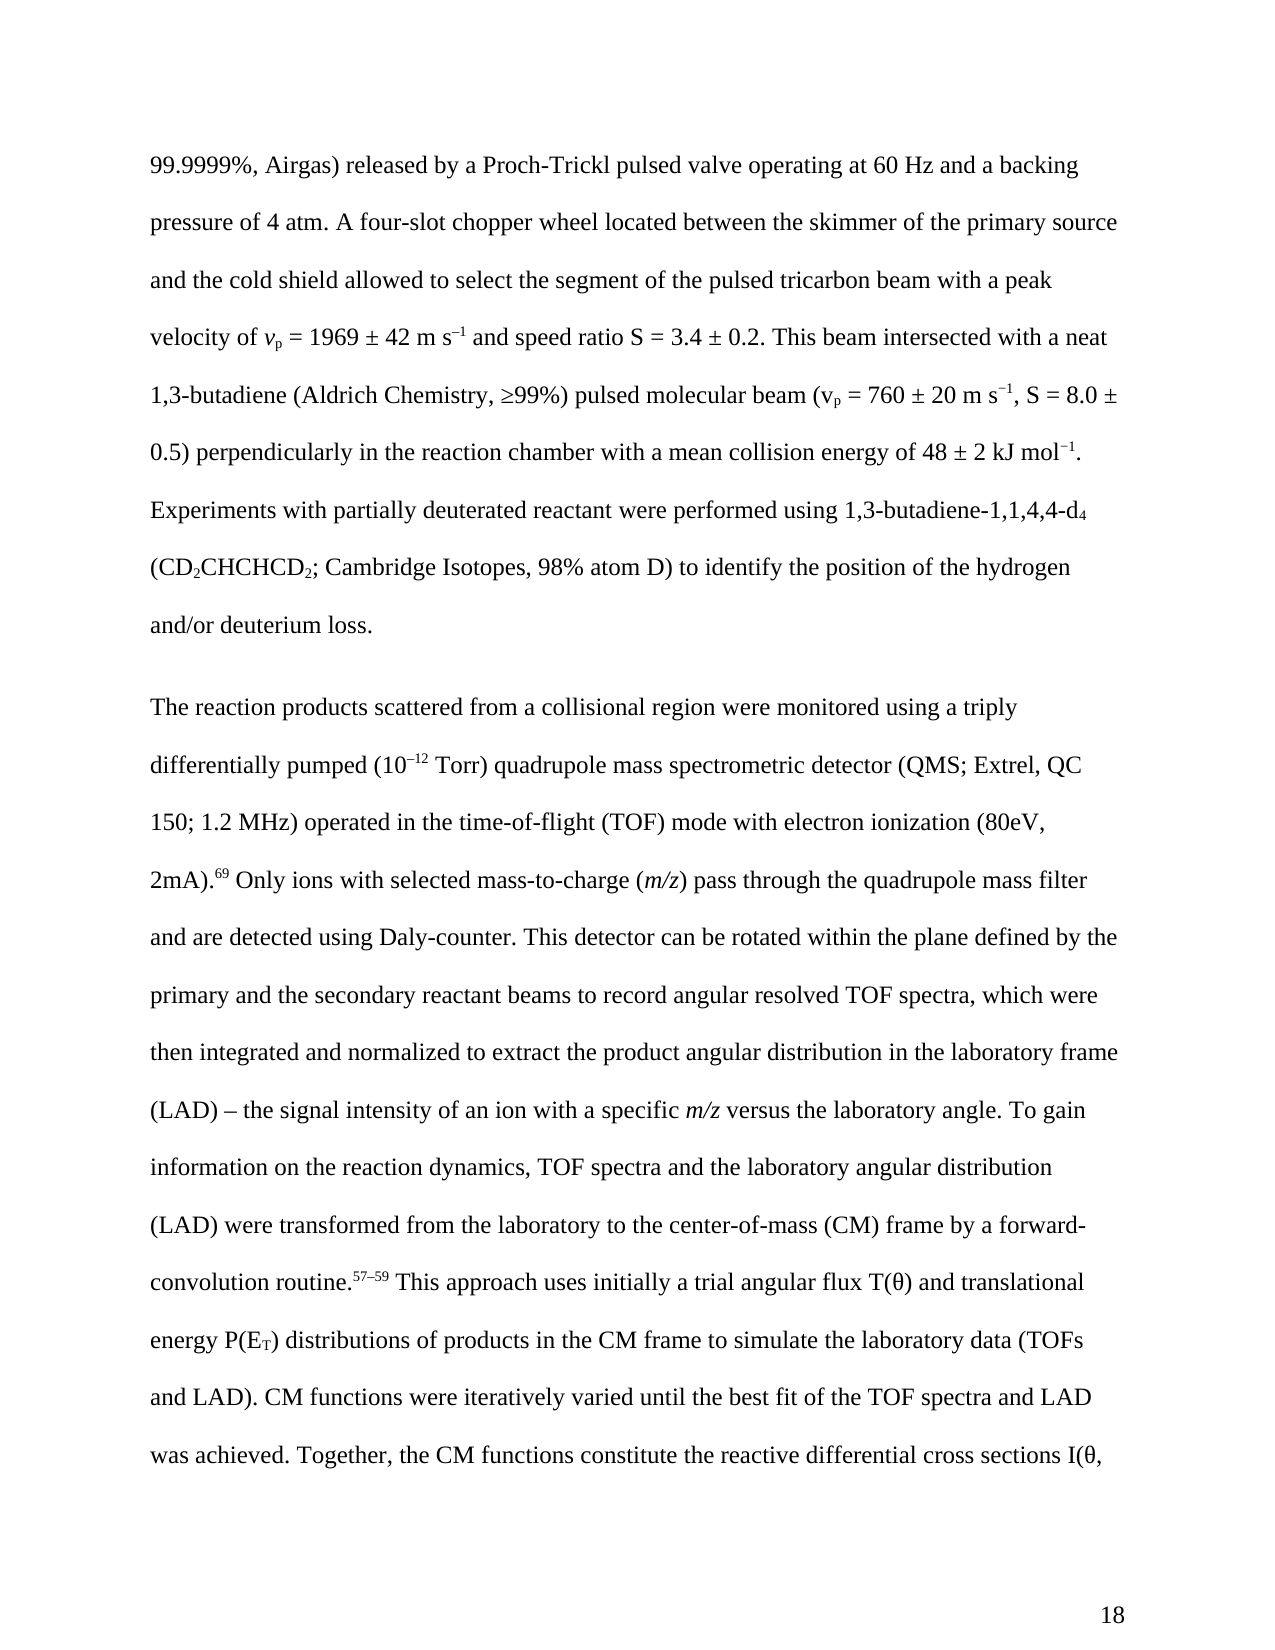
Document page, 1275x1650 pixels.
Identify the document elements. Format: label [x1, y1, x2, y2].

text [150, 150, 1125, 639]
text [150, 692, 1125, 1469]
